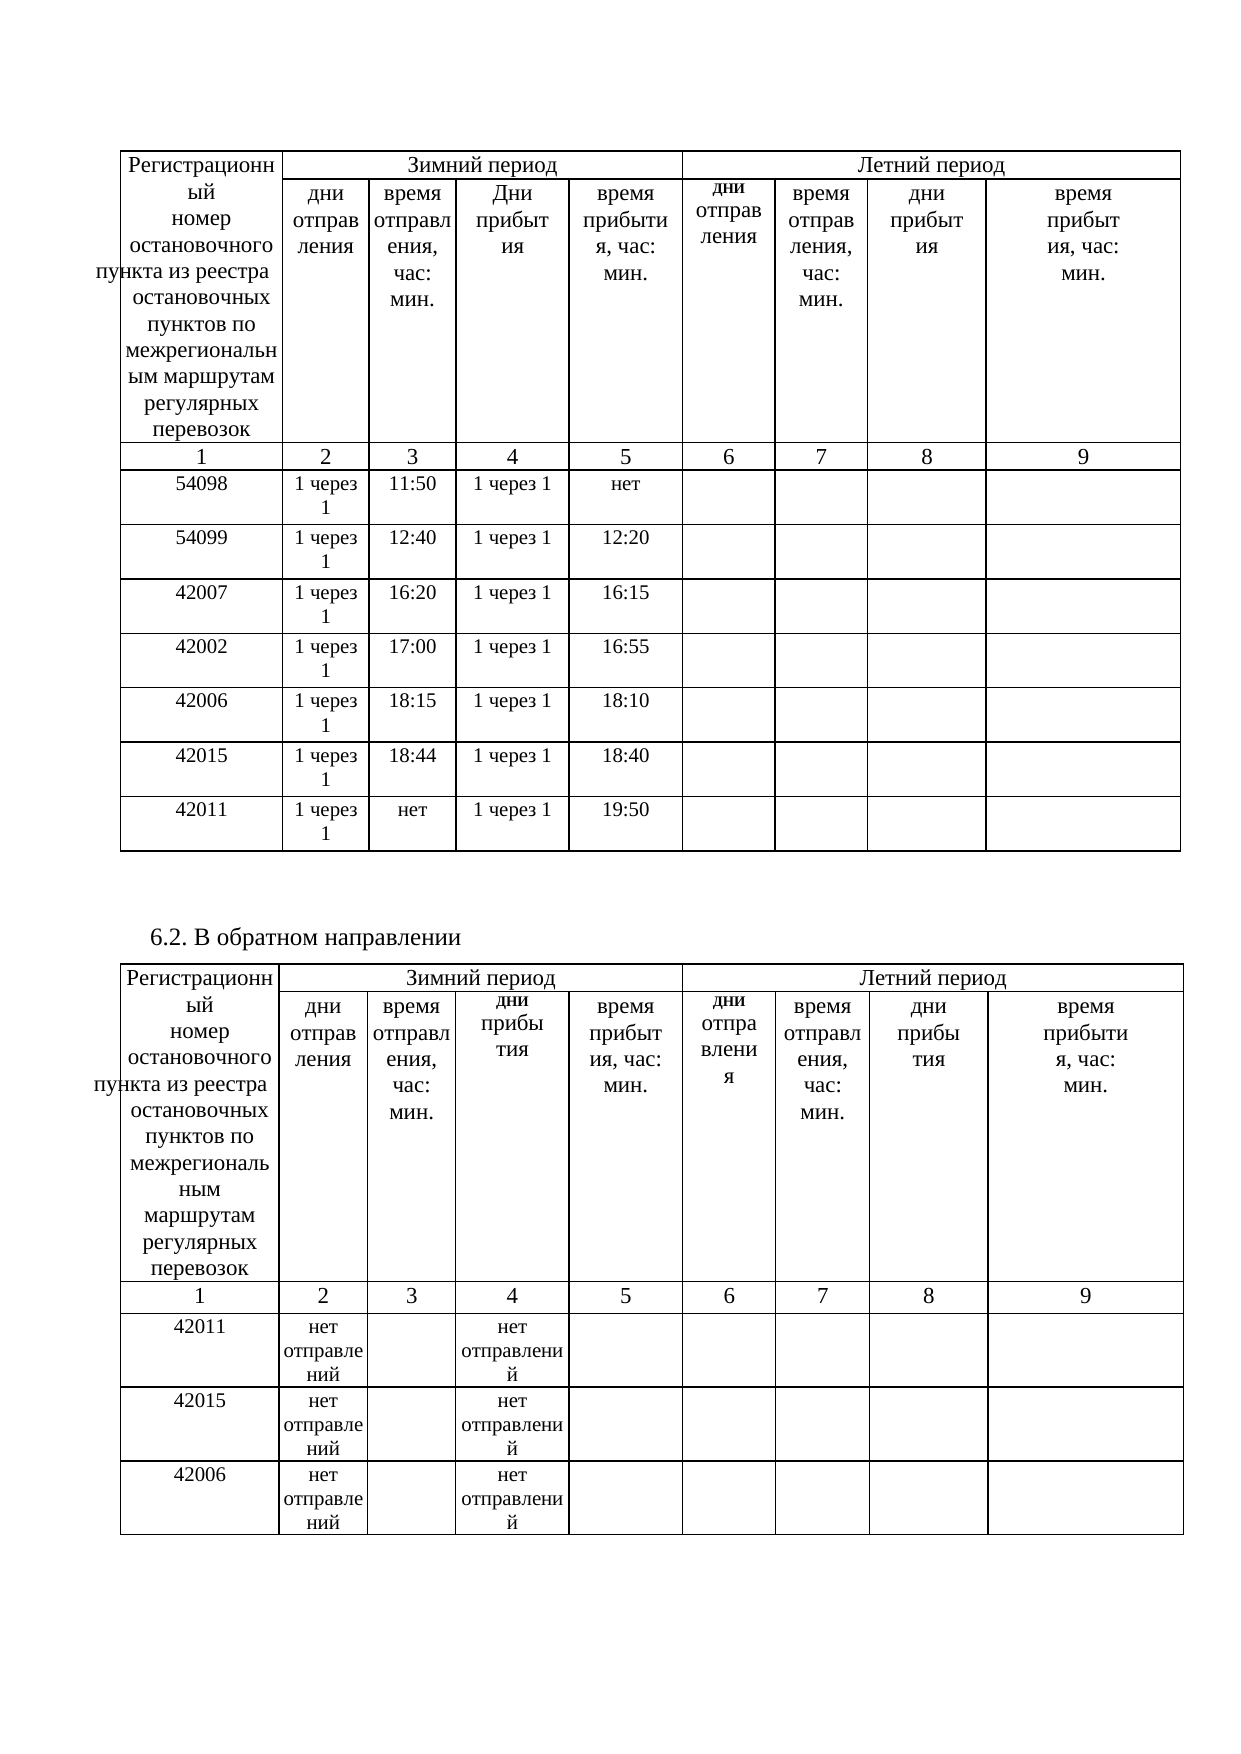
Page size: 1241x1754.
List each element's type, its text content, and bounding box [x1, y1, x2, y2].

table_cell ДНИ прибы тия [456, 992, 568, 1281]
table_cell 18:40 [570, 743, 682, 796]
table_header Летний период [683, 152, 1180, 178]
table_cell 1 через 1 [283, 797, 368, 850]
table_cell время отправл ения, час: мин. [776, 992, 869, 1281]
table_cell 42006 [121, 1462, 278, 1534]
table_cell нет отправлений [280, 1388, 367, 1460]
table_cell [683, 743, 774, 796]
table_cell 8 [870, 1282, 987, 1312]
table_cell время прибыти я, час: мин. [570, 180, 682, 441]
table_header Зимний период [280, 965, 682, 991]
table_cell нет отправлений [280, 1462, 367, 1534]
table_cell 5 [570, 1282, 682, 1312]
table_cell дни отправ ления [280, 992, 367, 1281]
table_header Регистрационный номер остановочного пункта из реестра остановочных пунктов по межрегиональным маршрутам регулярных перевозок [121, 152, 282, 441]
table_cell [868, 743, 985, 796]
table_cell [368, 1314, 455, 1386]
table_cell 1 через 1 [457, 525, 568, 578]
table_cell время отправ ления, час: мин. [776, 180, 867, 441]
table_cell 18:15 [370, 688, 455, 741]
table_cell 9 [987, 443, 1180, 469]
table_cell 7 [776, 1282, 869, 1312]
table_cell [870, 1388, 987, 1460]
table_cell [868, 797, 985, 850]
table_cell [776, 688, 867, 741]
table_cell 42015 [121, 743, 282, 796]
table_cell [987, 525, 1180, 578]
table_cell нет отправлений [456, 1314, 568, 1386]
table_cell [989, 1388, 1183, 1460]
table_cell [570, 1388, 682, 1460]
table_cell [683, 471, 774, 524]
table_cell [570, 1314, 682, 1386]
table_cell [683, 580, 774, 632]
table_cell [570, 1462, 682, 1534]
table_cell 16:15 [570, 580, 682, 632]
table_cell 16:20 [370, 580, 455, 632]
table_cell [776, 471, 867, 524]
table_cell 42007 [121, 580, 282, 632]
table_cell ДНИ отпра влени я [683, 992, 775, 1281]
table_cell [868, 525, 985, 578]
table_cell [776, 634, 867, 687]
table_cell 7 [776, 443, 867, 469]
table_cell дни прибы тия [870, 992, 987, 1281]
table_cell время прибыт ия, час: мин. [987, 180, 1180, 441]
table_cell 9 [989, 1282, 1183, 1312]
table_cell время прибыти я, час: мин. [989, 992, 1183, 1281]
table_cell [868, 471, 985, 524]
table_cell [776, 1314, 869, 1386]
table_cell [776, 1462, 869, 1534]
table_header Летний период [683, 965, 1183, 991]
table_cell [776, 525, 867, 578]
table_cell нет [370, 797, 455, 850]
table_cell нет отправлений [456, 1462, 568, 1534]
table_cell нет отправлений [280, 1314, 367, 1386]
table_cell 1 через 1 [283, 525, 368, 578]
table_cell дни отправ ления [283, 180, 368, 441]
table_cell [987, 634, 1180, 687]
table_cell 54098 [121, 471, 282, 524]
table_cell 6 [683, 443, 774, 469]
table_cell время отправл ения, час: мин. [370, 180, 455, 441]
table_cell [776, 743, 867, 796]
table_cell [776, 580, 867, 632]
table_cell 42015 [121, 1388, 278, 1460]
table_cell 1 через 1 [283, 634, 368, 687]
text 6.2. В обратном направлении [150, 922, 1090, 950]
table_cell [987, 580, 1180, 632]
table_cell 42006 [121, 688, 282, 741]
table_cell время отправл ения, час: мин. [368, 992, 455, 1281]
table_cell 1 [121, 443, 282, 469]
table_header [121, 965, 278, 1281]
table_cell [683, 688, 774, 741]
table_cell [870, 1462, 987, 1534]
table_cell 4 [457, 443, 568, 469]
table_cell 1 через 1 [457, 743, 568, 796]
table_cell 1 через 1 [457, 580, 568, 632]
table_cell 1 через 1 [283, 743, 368, 796]
table_cell 54099 [121, 525, 282, 578]
table_cell дни прибыт ия [868, 180, 985, 441]
table_cell [683, 797, 774, 850]
table_cell [368, 1462, 455, 1534]
table_cell [776, 1388, 869, 1460]
table_cell 12:20 [570, 525, 682, 578]
table_cell [683, 1462, 775, 1534]
table_cell 18:10 [570, 688, 682, 741]
table_cell [987, 797, 1180, 850]
table_cell нет [570, 471, 682, 524]
table_cell 8 [868, 443, 985, 469]
table_cell 4 [456, 1282, 568, 1312]
table_cell [989, 1462, 1183, 1534]
table_cell 12:40 [370, 525, 455, 578]
table_cell 2 [283, 443, 368, 469]
table_cell [776, 797, 867, 850]
table_cell 16:55 [570, 634, 682, 687]
table_cell 11:50 [370, 471, 455, 524]
table_cell 1 через 1 [457, 471, 568, 524]
table_cell 1 через 1 [457, 797, 568, 850]
table_cell 18:44 [370, 743, 455, 796]
table_cell 1 через 1 [457, 634, 568, 687]
table_cell [870, 1314, 987, 1386]
table_cell 6 [683, 1282, 775, 1312]
table_cell [683, 1388, 775, 1460]
table_cell [683, 1314, 775, 1386]
table_cell 42011 [121, 1314, 278, 1386]
table_cell 2 [280, 1282, 367, 1312]
table_cell 5 [570, 443, 682, 469]
table_cell [987, 471, 1180, 524]
table_cell [868, 688, 985, 741]
table_cell 1 через 1 [283, 688, 368, 741]
table_cell [989, 1314, 1183, 1386]
table_cell 42002 [121, 634, 282, 687]
table_cell Дни прибыт ия [457, 180, 568, 441]
table_header Зимний период [283, 152, 682, 178]
table_cell время прибыт ия, час: мин. [570, 992, 682, 1281]
table_cell 1 через 1 [283, 471, 368, 524]
table_cell [368, 1388, 455, 1460]
table_cell ДНИ отправ ления [683, 180, 774, 441]
table_cell нет отправлений [456, 1388, 568, 1460]
table_cell [868, 580, 985, 632]
table_cell [683, 634, 774, 687]
table_cell [987, 743, 1180, 796]
table_cell 1 через 1 [457, 688, 568, 741]
table_cell 42011 [121, 797, 282, 850]
table_cell 3 [368, 1282, 455, 1312]
table_cell 1 через 1 [283, 580, 368, 632]
table_cell 3 [370, 443, 455, 469]
table_cell [987, 688, 1180, 741]
table_cell 1 [121, 1282, 278, 1312]
table_cell 17:00 [370, 634, 455, 687]
table_cell 19:50 [570, 797, 682, 850]
table_cell [868, 634, 985, 687]
table_cell [683, 525, 774, 578]
